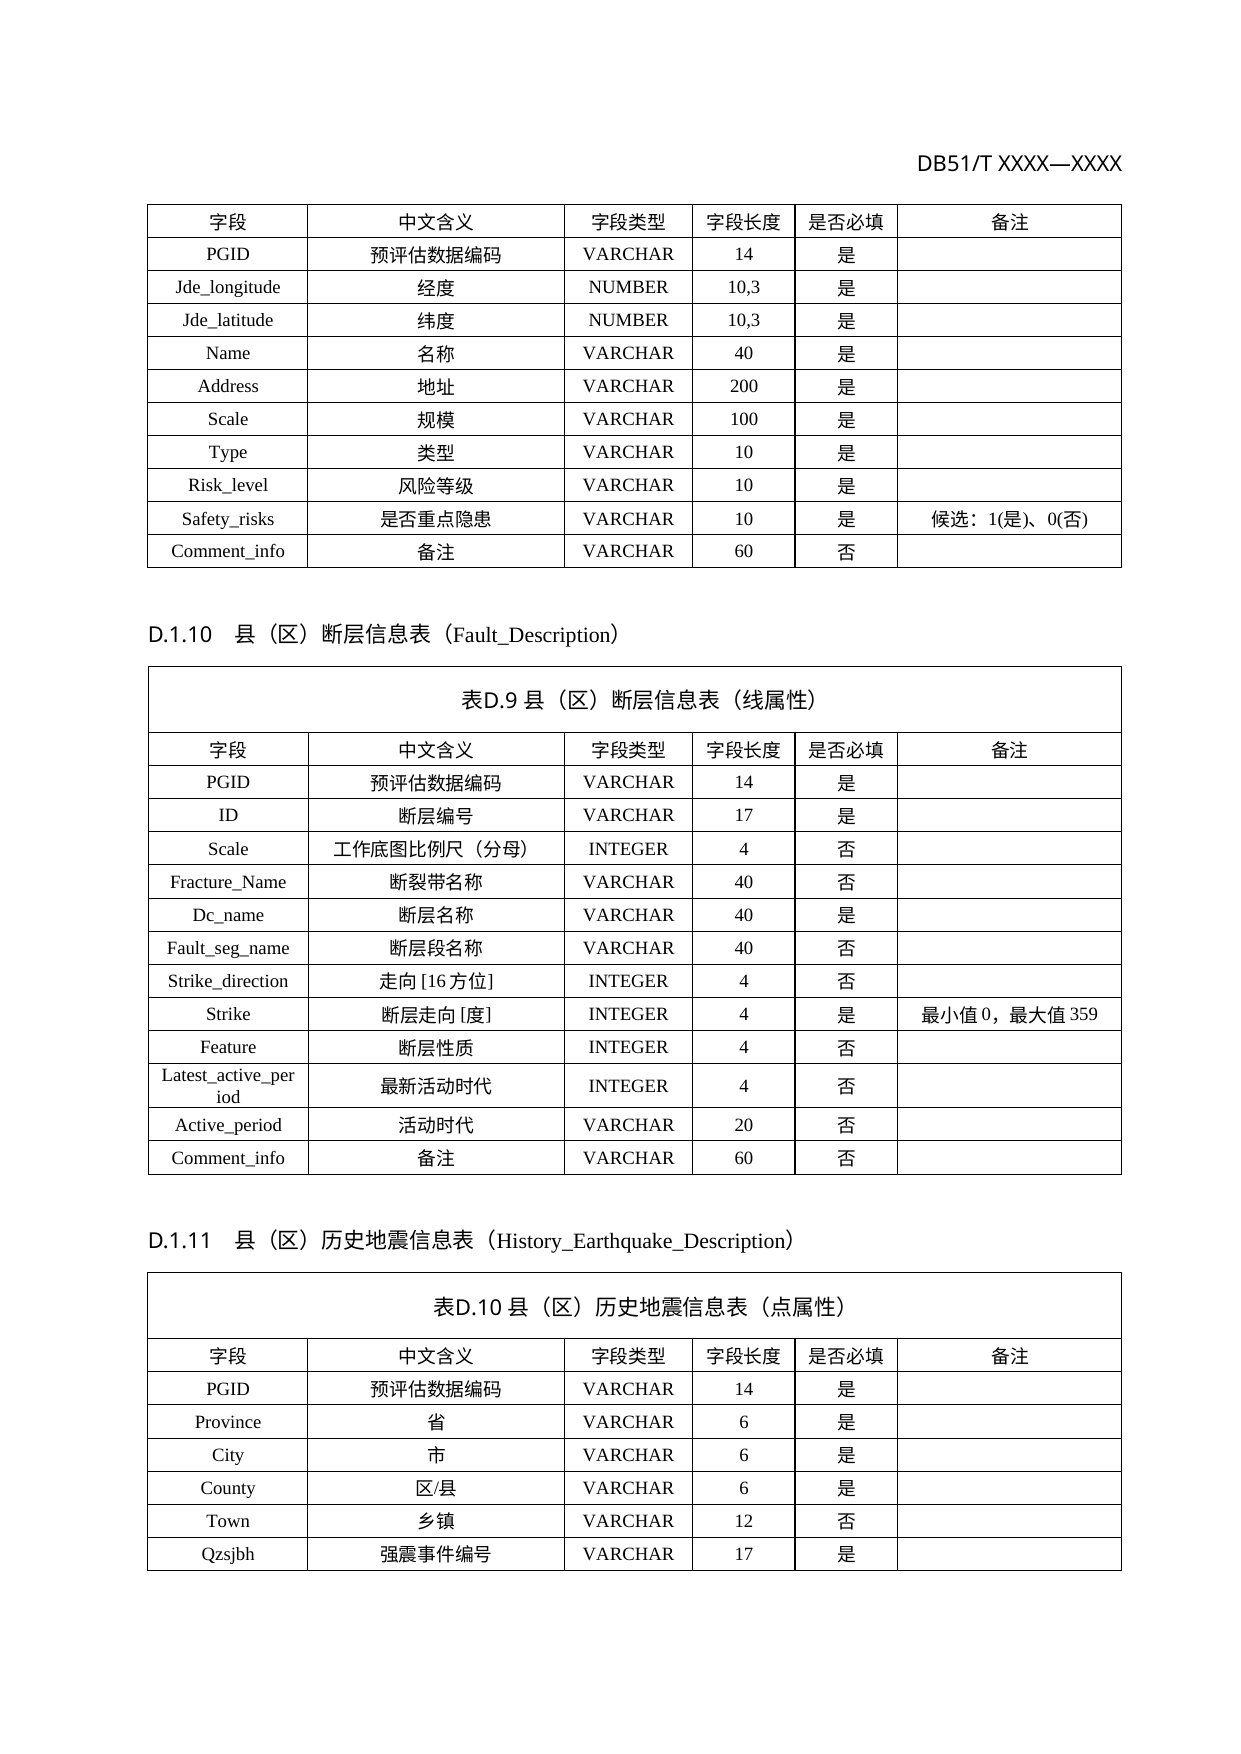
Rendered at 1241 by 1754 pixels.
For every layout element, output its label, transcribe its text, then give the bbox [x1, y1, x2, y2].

table_cell 断层段名称 [309, 932, 564, 964]
table_cell 字段类型 [565, 733, 692, 765]
table_cell 工作底图比例尺（分母） [309, 832, 564, 864]
table_cell 是 [796, 370, 897, 402]
table_cell 走向 [16方位] [309, 965, 564, 997]
table_cell Scale [149, 832, 308, 864]
table_cell VARCHAR [565, 1505, 692, 1537]
table_cell 字段长度 [693, 205, 794, 237]
table_cell 是 [796, 1472, 897, 1504]
table_cell PGID [149, 766, 308, 798]
table_cell [898, 1405, 1121, 1437]
table_cell VARCHAR [565, 1538, 692, 1570]
table_cell 否 [796, 1031, 897, 1063]
table_cell 是否必填 [796, 205, 897, 237]
table_cell 备注 [898, 205, 1121, 237]
table_cell [898, 1372, 1121, 1404]
table_cell 否 [796, 1505, 897, 1537]
table_cell 字段 [148, 205, 307, 237]
table_cell 是 [796, 1439, 897, 1471]
table_cell [898, 370, 1121, 402]
table_cell 预评估数据编码 [309, 766, 564, 798]
table_cell Fault_seg_name [149, 932, 308, 964]
table_cell 10 [693, 469, 794, 501]
table_cell 6 [693, 1472, 794, 1504]
table_cell 是否必填 [796, 1339, 897, 1371]
table_header 县（区）历史地震信息表（点属性） [148, 1273, 1121, 1338]
table_cell [898, 1439, 1121, 1471]
table_cell [898, 766, 1121, 798]
table_cell 40 [693, 337, 794, 369]
table_cell 14 [693, 1372, 794, 1404]
table_cell Town [148, 1505, 307, 1537]
table_cell VARCHAR [565, 1141, 692, 1173]
table_cell 是 [796, 436, 897, 468]
table_cell VARCHAR [565, 502, 692, 534]
table_cell VARCHAR [565, 403, 692, 435]
table_cell 字段长度 [693, 733, 794, 765]
table_cell 10 [693, 436, 794, 468]
table_cell 是 [796, 403, 897, 435]
table_cell 备注 [309, 1141, 564, 1173]
table_cell Scale [148, 403, 307, 435]
table_cell Jde_longitude [148, 271, 307, 303]
table_cell 乡镇 [308, 1505, 564, 1537]
table_cell 4 [693, 1064, 794, 1107]
table_cell 字段 [148, 1339, 307, 1371]
table_cell [898, 899, 1121, 931]
table_cell 17 [693, 1538, 794, 1570]
table_cell Province [148, 1405, 307, 1437]
table_cell [898, 965, 1121, 997]
table_cell 活动时代 [309, 1108, 564, 1140]
table_cell 否 [796, 535, 897, 567]
table_cell Jde_latitude [148, 304, 307, 336]
table_cell 强震事件编号 [308, 1538, 564, 1570]
table_cell [898, 337, 1121, 369]
table_cell 否 [796, 965, 897, 997]
table_cell 是 [796, 1538, 897, 1570]
table_cell 否 [796, 865, 897, 897]
table_cell 字段长度 [693, 1339, 794, 1371]
table_cell [898, 832, 1121, 864]
table_cell 6 [693, 1405, 794, 1437]
table_cell VARCHAR [565, 1439, 692, 1471]
table_cell [898, 1538, 1121, 1570]
table_cell 最新活动时代 [309, 1064, 564, 1107]
table_cell 40 [693, 865, 794, 897]
table_cell 4 [693, 965, 794, 997]
table_cell [898, 304, 1121, 336]
table_cell Active_period [149, 1108, 308, 1140]
table_cell 是 [796, 1405, 897, 1437]
table_cell 14 [693, 238, 794, 270]
table_cell Feature [149, 1031, 308, 1063]
table_cell VARCHAR [565, 1372, 692, 1404]
table_cell [898, 1108, 1121, 1140]
table_cell 断层名称 [309, 899, 564, 931]
table_cell 是 [796, 799, 897, 831]
table_cell VARCHAR [565, 1405, 692, 1437]
table_cell 纬度 [308, 304, 564, 336]
table_cell VARCHAR [565, 899, 692, 931]
table_cell 60 [693, 1141, 794, 1173]
table_cell 12 [693, 1505, 794, 1537]
table_cell [898, 1031, 1121, 1063]
table_cell 候选：1(是)、0(否) [898, 502, 1121, 534]
table_cell 省 [308, 1405, 564, 1437]
table_cell VARCHAR [565, 469, 692, 501]
table_cell [898, 271, 1121, 303]
table_cell Address [148, 370, 307, 402]
table_cell 最小值0，最大值359 [898, 998, 1121, 1030]
table_cell 区/县 [308, 1472, 564, 1504]
table_cell 17 [693, 799, 794, 831]
table_cell 60 [693, 535, 794, 567]
table_cell 是 [796, 1372, 897, 1404]
table_cell 100 [693, 403, 794, 435]
table_cell PGID [148, 238, 307, 270]
table_cell 风险等级 [308, 469, 564, 501]
table_cell 是 [796, 238, 897, 270]
table_cell [898, 1141, 1121, 1173]
table_cell [898, 799, 1121, 831]
table_cell VARCHAR [565, 799, 692, 831]
table_cell 否 [796, 1141, 897, 1173]
table_cell INTEGER [565, 998, 692, 1030]
table_cell Name [148, 337, 307, 369]
table_cell County [148, 1472, 307, 1504]
table_cell 10,3 [693, 271, 794, 303]
table_cell Qzsjbh [148, 1538, 307, 1570]
table_cell 4 [693, 832, 794, 864]
table_cell Latest_active_period [149, 1064, 308, 1107]
table_cell VARCHAR [565, 238, 692, 270]
table_cell INTEGER [565, 832, 692, 864]
table_cell 是 [796, 469, 897, 501]
table_cell 名称 [308, 337, 564, 369]
table_cell 预评估数据编码 [308, 1372, 564, 1404]
table_cell VARCHAR [565, 436, 692, 468]
table_cell [898, 469, 1121, 501]
table_cell VARCHAR [565, 535, 692, 567]
table_cell 中文含义 [308, 205, 564, 237]
table_cell Strike_direction [149, 965, 308, 997]
table_cell 是 [796, 502, 897, 534]
table_cell VARCHAR [565, 932, 692, 964]
table_cell PGID [148, 1372, 307, 1404]
table_cell VARCHAR [565, 1472, 692, 1504]
table_cell 类型 [308, 436, 564, 468]
table_cell Risk_level [148, 469, 307, 501]
table_cell 字段类型 [565, 205, 692, 237]
table_cell NUMBER [565, 304, 692, 336]
table_cell Type [148, 436, 307, 468]
table_cell 14 [693, 766, 794, 798]
table_cell 中文含义 [309, 733, 564, 765]
table_cell [898, 865, 1121, 897]
table_cell 断裂带名称 [309, 865, 564, 897]
table_cell 中文含义 [308, 1339, 564, 1371]
table_cell VARCHAR [565, 1108, 692, 1140]
table_cell 经度 [308, 271, 564, 303]
table_cell 4 [693, 998, 794, 1030]
table_cell 字段类型 [565, 1339, 692, 1371]
table_cell 是 [796, 271, 897, 303]
table_cell 断层性质 [309, 1031, 564, 1063]
table_cell 备注 [308, 535, 564, 567]
table_cell 是 [796, 998, 897, 1030]
table_cell Strike [149, 998, 308, 1030]
table_cell INTEGER [565, 1064, 692, 1107]
table_cell 断层走向 [度] [309, 998, 564, 1030]
table_cell INTEGER [565, 1031, 692, 1063]
table_cell Fracture_Name [149, 865, 308, 897]
table_cell 是 [796, 304, 897, 336]
table_cell 预评估数据编码 [308, 238, 564, 270]
table_cell [898, 1472, 1121, 1504]
table_cell VARCHAR [565, 370, 692, 402]
table_cell ID [149, 799, 308, 831]
table_cell 10 [693, 502, 794, 534]
table_cell [898, 403, 1121, 435]
table_cell [898, 436, 1121, 468]
table_cell NUMBER [565, 271, 692, 303]
table_cell 10,3 [693, 304, 794, 336]
table_cell VARCHAR [565, 337, 692, 369]
table_cell 否 [796, 932, 897, 964]
table_cell 4 [693, 1031, 794, 1063]
table_cell VARCHAR [565, 865, 692, 897]
table_cell 市 [308, 1439, 564, 1471]
list 县（区）断层信息表（Fault_Description） [148, 617, 1122, 649]
table_cell Dc_name [149, 899, 308, 931]
table_cell 20 [693, 1108, 794, 1140]
table_header 县（区）断层信息表（线属性） [149, 667, 1121, 732]
table_cell 是 [796, 337, 897, 369]
table_cell City [148, 1439, 307, 1471]
table_cell 断层编号 [309, 799, 564, 831]
table_cell 字段 [149, 733, 308, 765]
table_cell 备注 [898, 733, 1121, 765]
table_cell 是否必填 [796, 733, 897, 765]
table_cell 否 [796, 1064, 897, 1107]
table_cell Comment_info [149, 1141, 308, 1173]
table_cell 否 [796, 1108, 897, 1140]
table_cell [898, 1505, 1121, 1537]
table_cell 40 [693, 932, 794, 964]
table_cell 6 [693, 1439, 794, 1471]
table_cell [898, 238, 1121, 270]
table_cell INTEGER [565, 965, 692, 997]
table_cell 40 [693, 899, 794, 931]
table_cell 200 [693, 370, 794, 402]
table_cell Comment_info [148, 535, 307, 567]
table_cell [898, 535, 1121, 567]
table_cell 规模 [308, 403, 564, 435]
table_cell 是 [796, 899, 897, 931]
table_cell [898, 1064, 1121, 1107]
table_cell 备注 [898, 1339, 1121, 1371]
table_cell 地址 [308, 370, 564, 402]
table_cell 否 [796, 832, 897, 864]
table_cell VARCHAR [565, 766, 692, 798]
table_cell [898, 932, 1121, 964]
list 县（区）历史地震信息表（History_Earthquake_Description） [148, 1223, 1122, 1256]
table_cell Safety_risks [148, 502, 307, 534]
table_cell 是 [796, 766, 897, 798]
table_cell 是否重点隐患 [308, 502, 564, 534]
